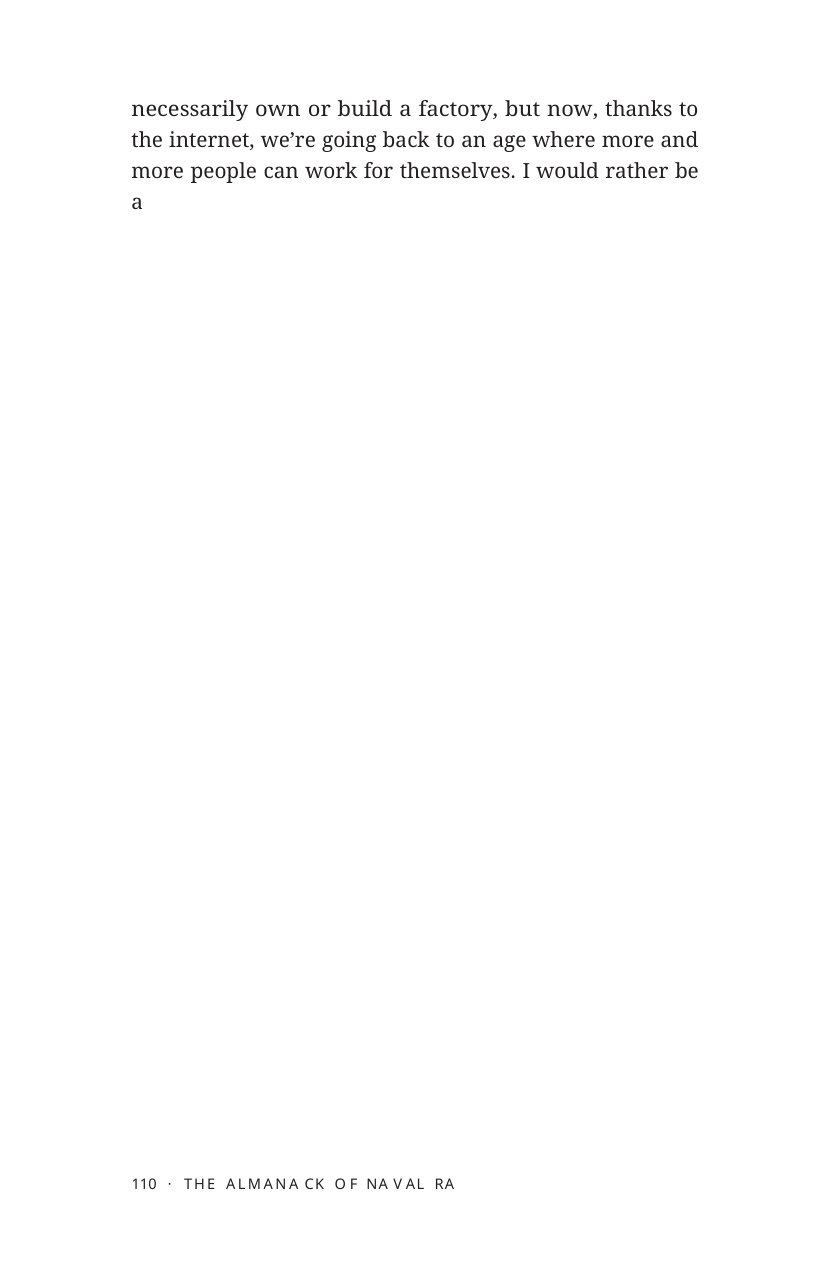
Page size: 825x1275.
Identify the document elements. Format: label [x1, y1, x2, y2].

text [131, 94, 699, 216]
